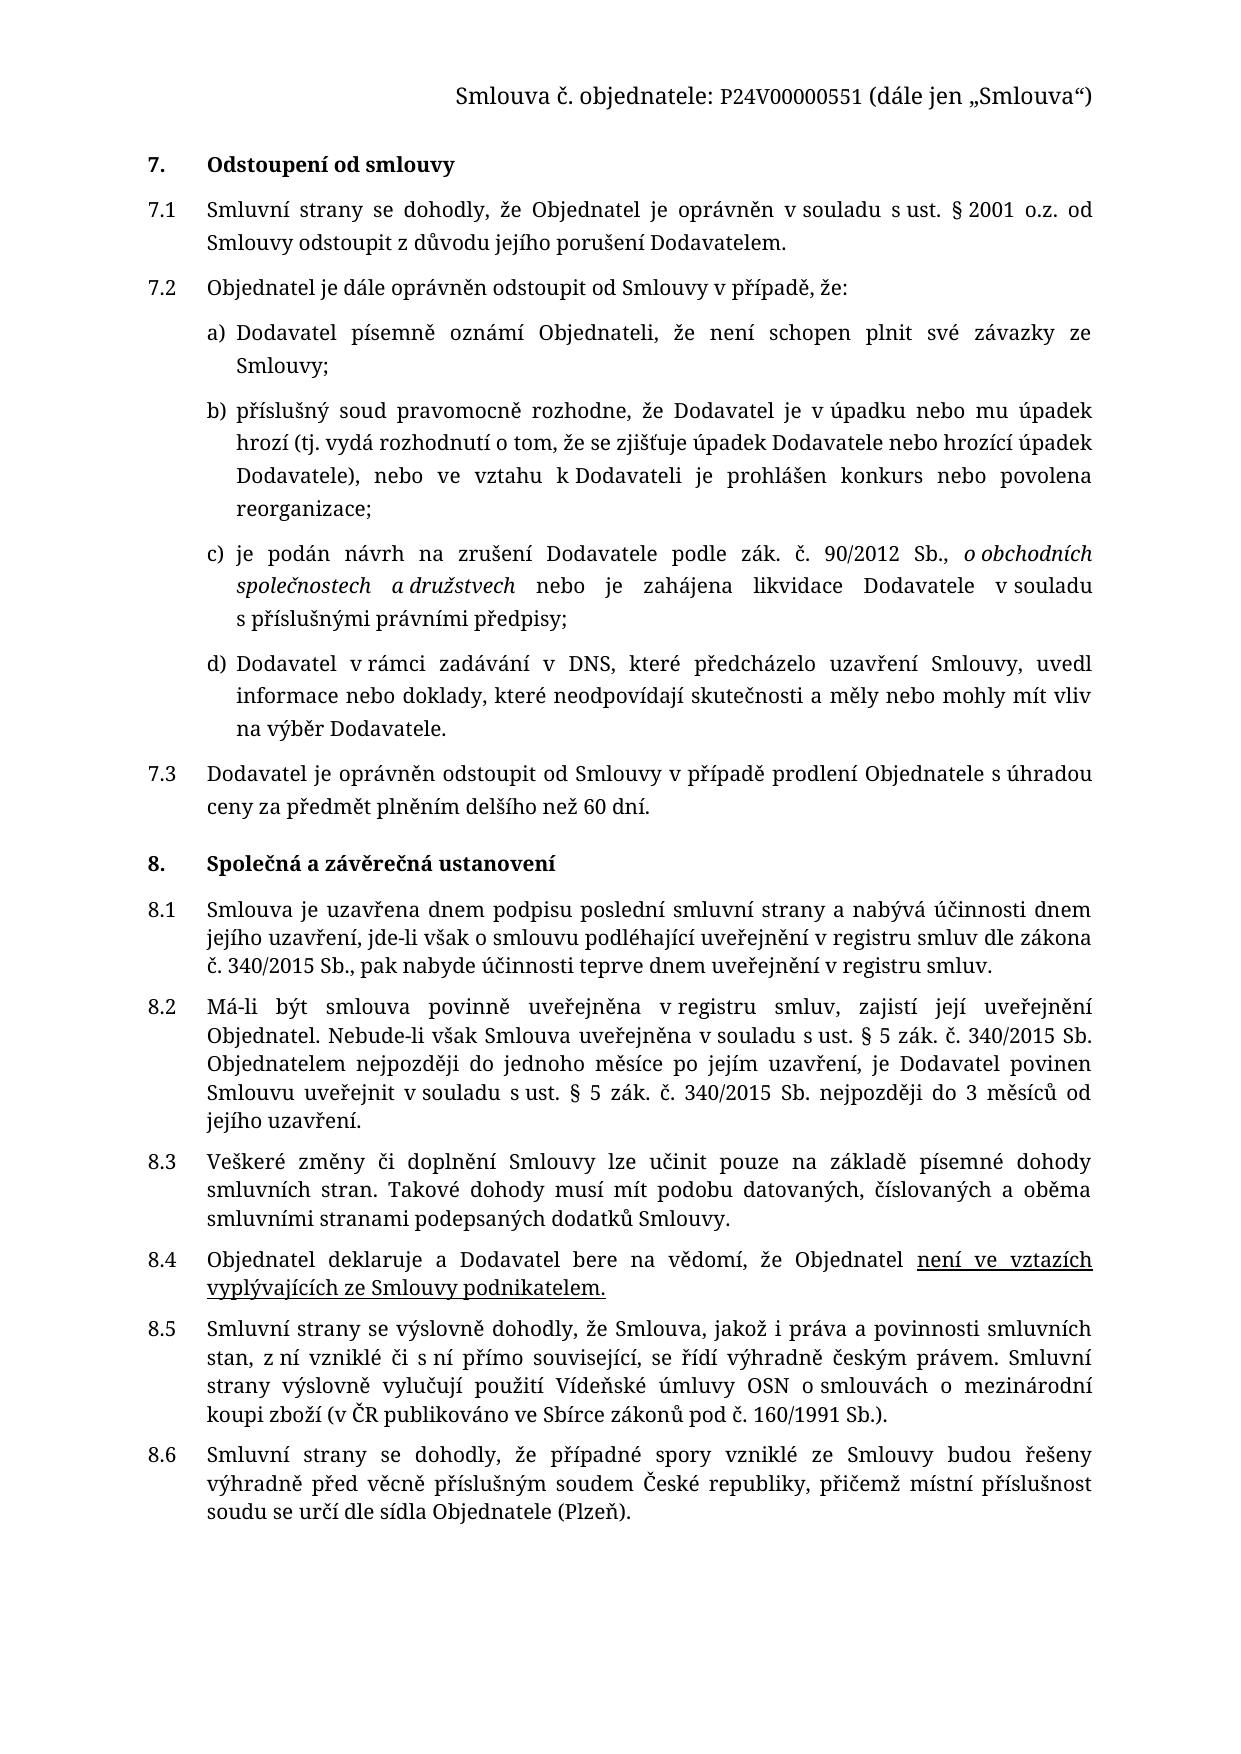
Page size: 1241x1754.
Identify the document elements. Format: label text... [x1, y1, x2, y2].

list je podán návrh na zrušení Dodavatele podle zák. č. 90/2012 Sb., o obchodních společnostech a družstvech nebo je zahájena likvidace Dodavatele v souladu s příslušnými právními předpisy; [207, 539, 1093, 632]
list Objednatel deklaruje a Dodavatel bere na vědomí, že Objednatel není ve vztazích vyplývajících ze Smlouvy podnikatelem. [148, 1245, 1093, 1302]
list Dodavatel v rámci zadávání v DNS, které předcházelo uzavření Smlouvy, uvedl informace nebo doklady, které neodpovídají skutečnosti a měly nebo mohly mít vliv na výběr Dodavatele. [207, 649, 1093, 743]
list Dodavatel písemně oznámí Objednateli, že není schopen plnit své závazky ze Smlouvy; [207, 318, 1093, 379]
list Společná a závěrečná ustanovení [148, 849, 1093, 878]
list Smluvní strany se dohodly, že Objednatel je oprávněn v souladu s ust. § 2001 o.z. od Smlouvy odstoupit z důvodu jejího porušení Dodavatelem. [148, 195, 1093, 256]
list Veškeré změny či doplnění Smlouvy lze učinit pouze na základě písemné dohody smluvních stran. Takové dohody musí mít podobu datovaných, číslovaných a oběma smluvními stranami podepsaných dodatků Smlouvy. [148, 1147, 1093, 1232]
list Má-li být smlouva povinně uveřejněna v registru smluv, zajistí její uveřejnění Objednatel. Nebude-li však Smlouva uveřejněna v souladu s ust. § 5 zák. č. 340/2015 Sb. Objednatelem nejpozději do jednoho měsíce po jejím uzavření, je Dodavatel povinen Smlouvu uveřejnit v souladu s ust. § 5 zák. č. 340/2015 Sb. nejpozději do 3 měsíců od jejího uzavření. [148, 992, 1093, 1135]
list Dodavatel je oprávněn odstoupit od Smlouvy v případě prodlení Objednatele s úhradou ceny za předmět plněním delšího než 60 dní. [148, 759, 1093, 820]
list Smluvní strany se výslovně dohodly, že Smlouva, jakož i práva a povinnosti smluvních stan, z ní vzniklé či s ní přímo související, se řídí výhradně českým právem. Smluvní strany výslovně vylučují použití Vídeňské úmluvy OSN o smlouvách o mezinárodní koupi zboží (v ČR publikováno ve Sbírce zákonů pod č. 160/1991 Sb.). [148, 1314, 1093, 1428]
list příslušný soud pravomocně rozhodne, že Dodavatel je v úpadku nebo mu úpadek hrozí (tj. vydá rozhodnutí o tom, že se zjišťuje úpadek Dodavatele nebo hrozící úpadek Dodavatele), nebo ve vztahu k Dodavateli je prohlášen konkurs nebo povolena reorganizace; [207, 396, 1093, 522]
list Smlouva je uzavřena dnem podpisu poslední smluvní strany a nabývá účinnosti dnem jejího uzavření, jde-li však o smlouvu podléhající uveřejnění v registru smluv dle zákona č. 340/2015 Sb., pak nabyde účinnosti teprve dnem uveřejnění v registru smluv. [148, 895, 1093, 980]
list Objednatel je dále oprávněn odstoupit od Smlouvy v případě, že: [148, 273, 1093, 301]
list Smluvní strany se dohodly, že případné spory vzniklé ze Smlouvy budou řešeny výhradně před věcně příslušným soudem České republiky, přičemž místní příslušnost soudu se určí dle sídla Objednatele (Plzeň). [148, 1441, 1093, 1526]
list Odstoupení od smlouvy [148, 150, 1093, 179]
